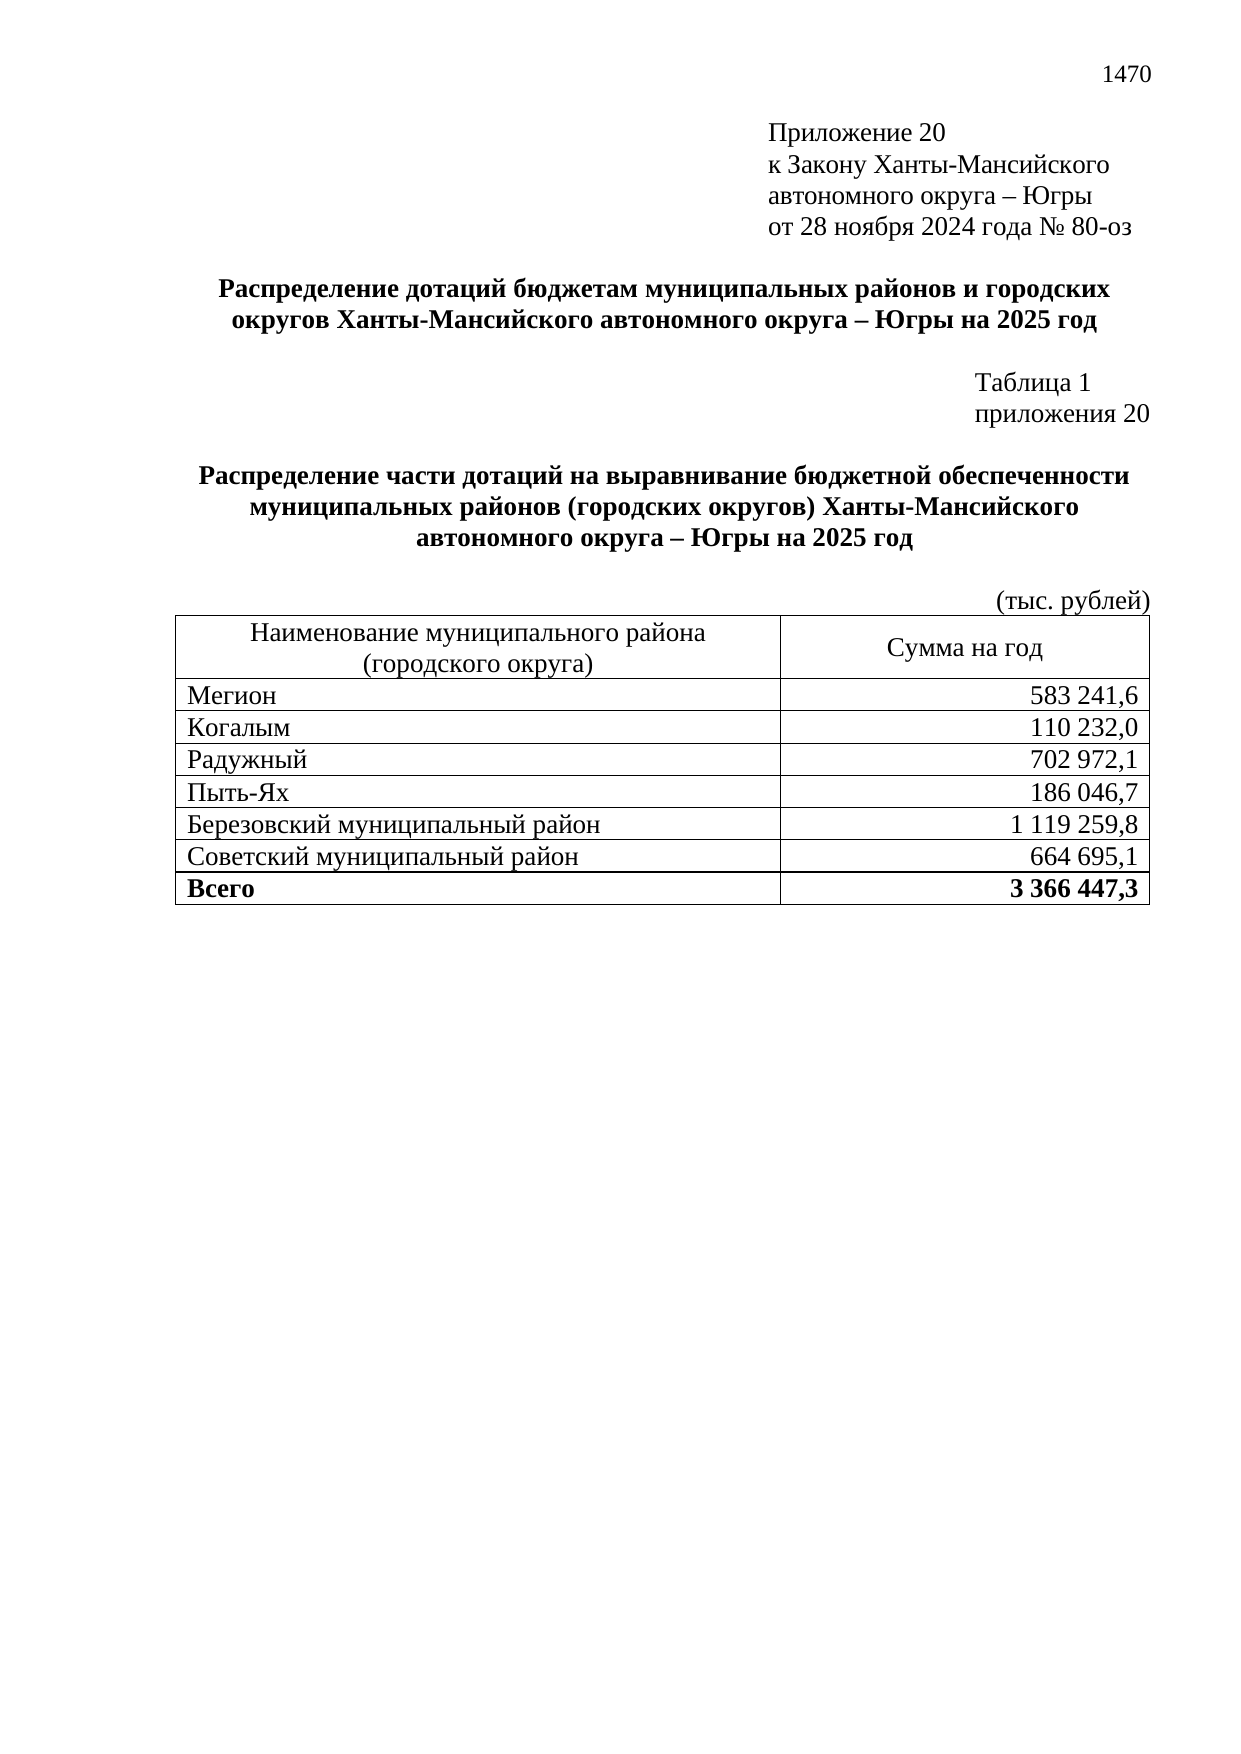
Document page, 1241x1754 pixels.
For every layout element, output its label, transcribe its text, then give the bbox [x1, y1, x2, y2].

table_cell 583 241,6 [781, 679, 1149, 710]
text от 28 ноября 2024 года № 80-оз [768, 210, 1152, 241]
table_cell Всего [176, 873, 780, 903]
text (тыс. рублей) [988, 584, 1152, 615]
table_cell Березовский муниципальный район [176, 808, 780, 839]
table_cell 3 366 447,3 [781, 873, 1149, 903]
text автономного округа – Югры [768, 179, 1152, 210]
table_cell Пыть-Ях [176, 776, 780, 807]
text Распределение части дотаций на выравнивание бюджетной обеспеченности муниципальных районов (городских округов) Ханты-Мансийского автономного округа – Югры на 2025 год [177, 459, 1152, 553]
text Распределение дотаций бюджетам муниципальных районов и городских округов Ханты-Мансийского автономного округа – Югры на 2025 год [177, 272, 1152, 334]
table_cell Радужный [176, 744, 780, 775]
table_cell 702 972,1 [781, 744, 1149, 775]
text Приложение 20 [768, 117, 1152, 148]
table_cell Советский муниципальный район [176, 840, 780, 871]
table_header Наименование муниципального района (городского округа) [176, 616, 780, 678]
table_header Сумма на год [781, 616, 1149, 678]
table_cell Мегион [176, 679, 780, 710]
text приложения 20 [974, 397, 1152, 428]
table_cell 1 119 259,8 [781, 808, 1149, 839]
table_cell Когалым [176, 711, 780, 743]
text к Закону Ханты-Мансийского [768, 148, 1152, 179]
text Таблица 1 [974, 366, 1152, 397]
table_cell 186 046,7 [781, 776, 1149, 807]
table_cell 664 695,1 [781, 840, 1149, 871]
table_cell 110 232,0 [781, 711, 1149, 743]
